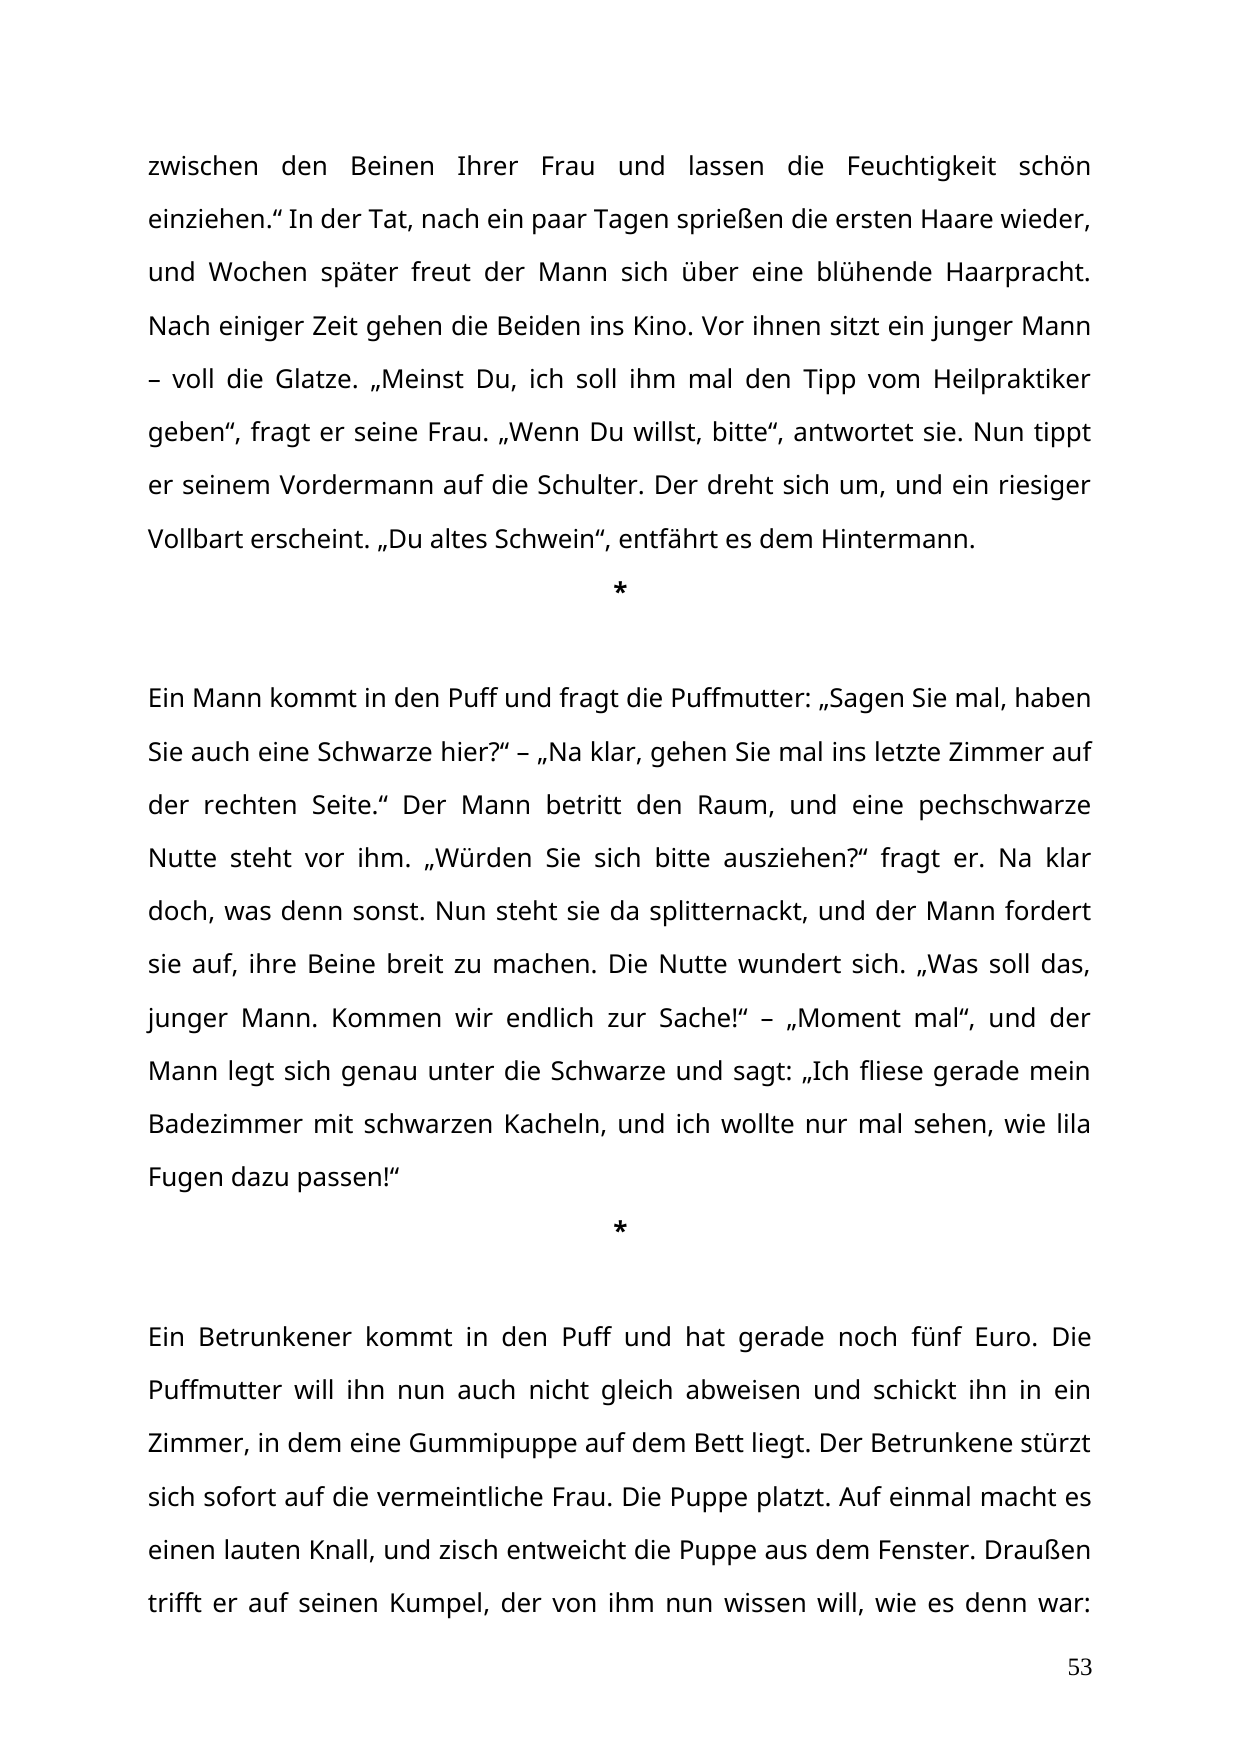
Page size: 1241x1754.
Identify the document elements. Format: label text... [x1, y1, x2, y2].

text * [148, 573, 1093, 609]
text * [148, 1212, 1093, 1248]
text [148, 148, 1093, 556]
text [148, 1319, 1093, 1620]
text Ein Mann kommt in den Puff und fragt die Puffmutter: „Sagen Sie mal, haben Sie auch eine Schwarze hier?“ – „Na klar, gehen Sie mal ins letzte Zimmer auf der rechten Seite.“ Der Mann betritt den Raum, und eine pechschwarze Nutte steht vor ihm. „Würden Sie sich bitte ausziehen?“ fragt er. Na klar doch, was denn sonst. Nun steht sie da splitternackt, und der Mann fordert sie auf, ihre Beine breit zu machen. Die Nutte wundert sich. „Was soll das, junger Mann. Kommen wir endlich zur Sache!“ – „Moment mal“, und der Mann legt sich genau unter die Schwarze und sagt: „Ich fliese gerade mein Badezimmer mit schwarzen Kacheln, und ich wollte nur mal sehen, wie lila Fugen dazu passen!“ [148, 680, 1093, 1194]
